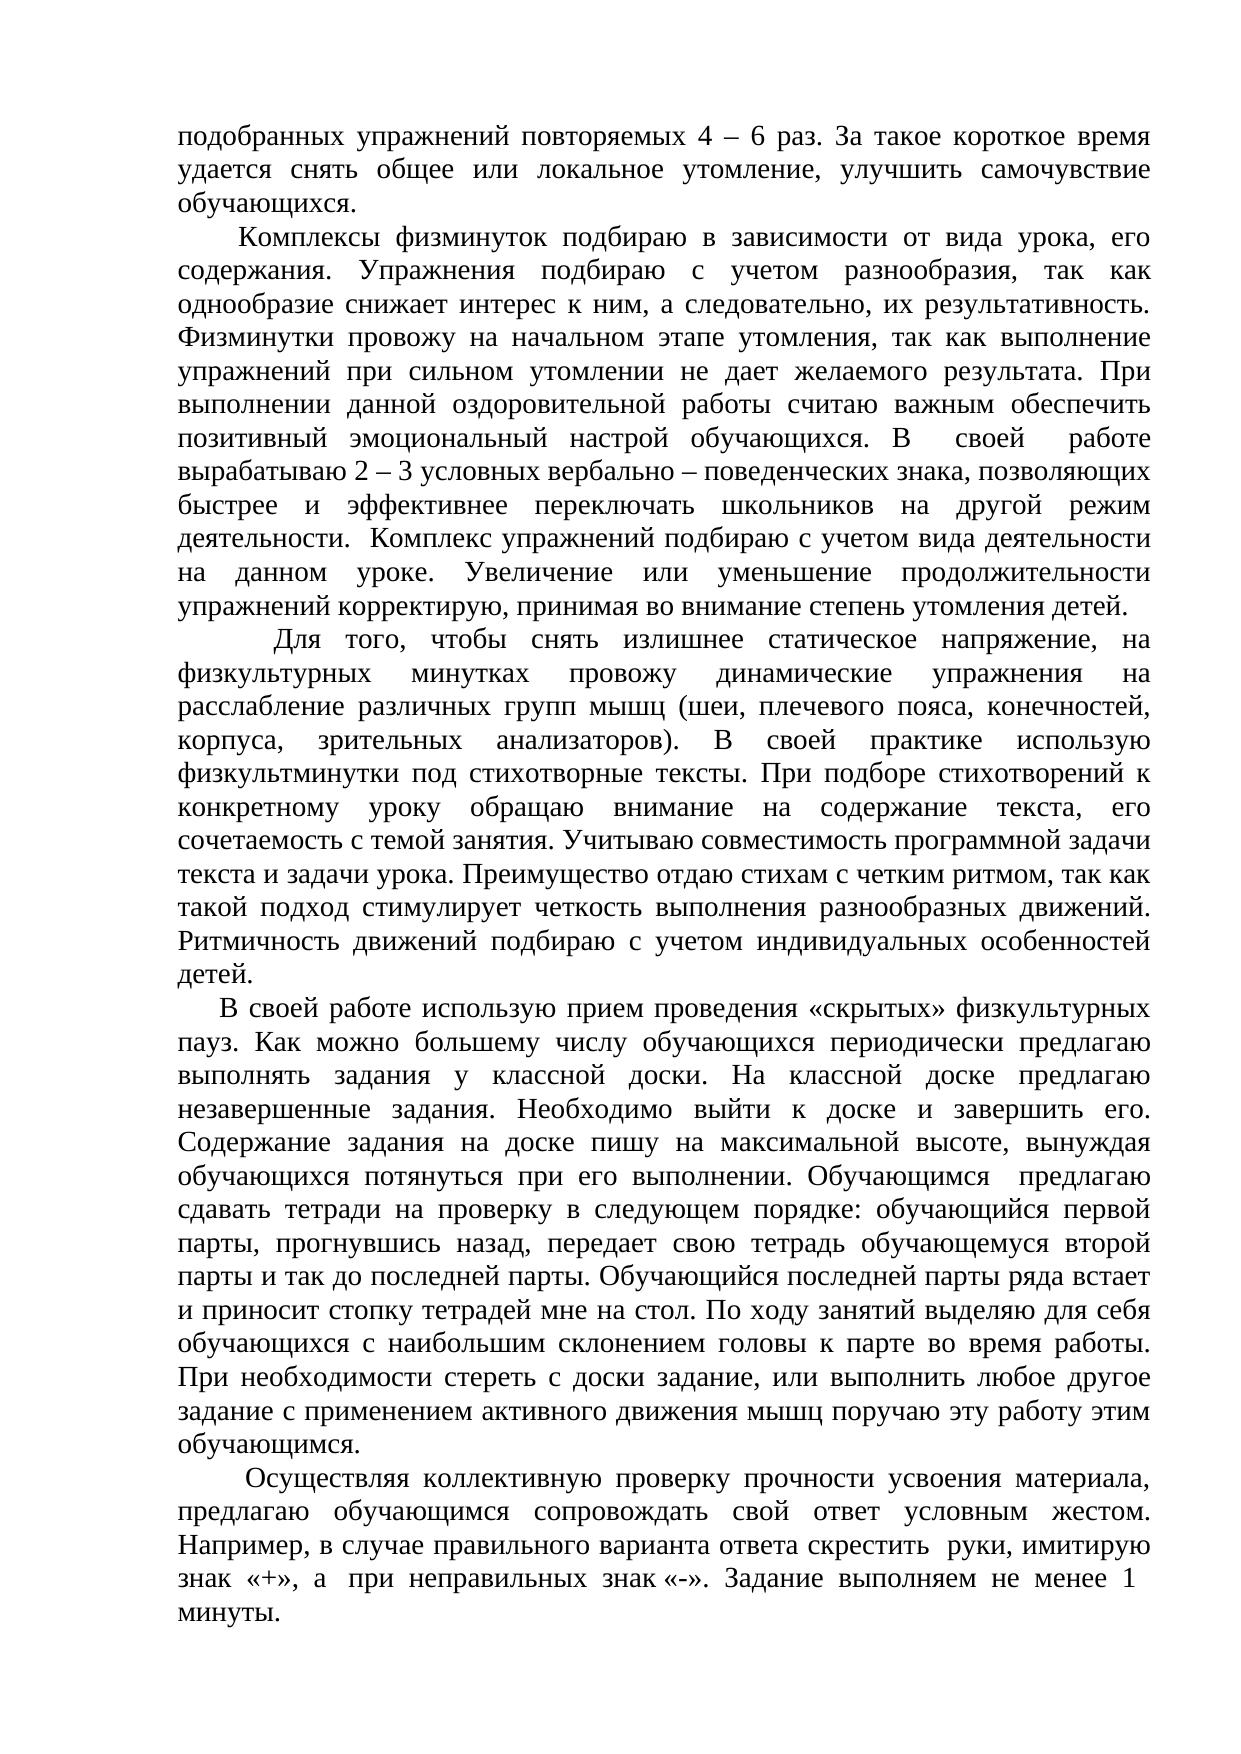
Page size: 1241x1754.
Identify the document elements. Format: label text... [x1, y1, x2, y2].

text подобранных упражнений повторяемых 4 – 6 раз. За такое короткое время удается снять общее или локальное утомление, улучшить самочувствие обучающихся. [177, 118, 1152, 219]
text Для того, чтобы снять излишнее статическое напряжение, на физкультурных минутках провожу динамические упражнения на расслабление различных групп мышц (шеи, плечевого пояса, конечностей, корпуса, зрительных анализаторов). В своей практике использую физкультминутки под стихотворные тексты. При подборе стихотворений к конкретному уроку обращаю внимание на содержание текста, его сочетаемость с темой занятия. Учитываю совместимость программной задачи текста и задачи урока. Преимущество отдаю стихам с четким ритмом, так как такой подход стимулирует четкость выполнения разнообразных движений. Ритмичность движений подбираю с учетом индивидуальных особенностей детей. [177, 621, 1152, 990]
text В своей работе использую прием проведения «скрытых» физкультурных пауз. Как можно большему числу обучающихся периодически предлагаю выполнять задания у классной доски. На классной доске предлагаю незавершенные задания. Необходимо выйти к доске и завершить его. Содержание задания на доске пишу на максимальной высоте, вынуждая обучающихся потянуться при его выполнении. Обучающимся предлагаю сдавать тетради на проверку в следующем порядке: обучающийся первой парты, прогнувшись назад, передает свою тетрадь обучающемуся второй парты и так до последней парты. Обучающийся последней парты ряда встает и приносит стопку тетрадей мне на стол. По ходу занятий выделяю для себя обучающихся с наибольшим склонением головы к парте во время работы. При необходимости стереть с доски задание, или выполнить любое другое задание с применением активного движения мышц поручаю эту работу этим обучающимся. [177, 990, 1152, 1460]
text Комплексы физминуток подбираю в зависимости от вида урока, его содержания. Упражнения подбираю с учетом разнообразия, так как однообразие снижает интерес к ним, а следовательно, их результативность. Физминутки провожу на начальном этапе утомления, так как выполнение упражнений при сильном утомлении не дает желаемого результата. При выполнении данной оздоровительной работы считаю важным обеспечить позитивный эмоциональный настрой обучающихся. В своей работе вырабатываю 2 – 3 условных вербально – поведенческих знака, позволяющих быстрее и эффективнее переключать школьников на другой режим деятельности. Комплекс упражнений подбираю с учетом вида деятельности на данном уроке. Увеличение или уменьшение продолжительности упражнений корректирую, принимая во внимание степень утомления детей. [177, 219, 1152, 621]
text Осуществляя коллективную проверку прочности усвоения материала, предлагаю обучающимся сопровождать свой ответ условным жестом. Например, в случае правильного варианта ответа скрестить руки, имитирую знак «+», а при неправильных знак «-». Задание выполняем не менее 1 [177, 1460, 1152, 1594]
text минуты. [177, 1594, 1152, 1627]
